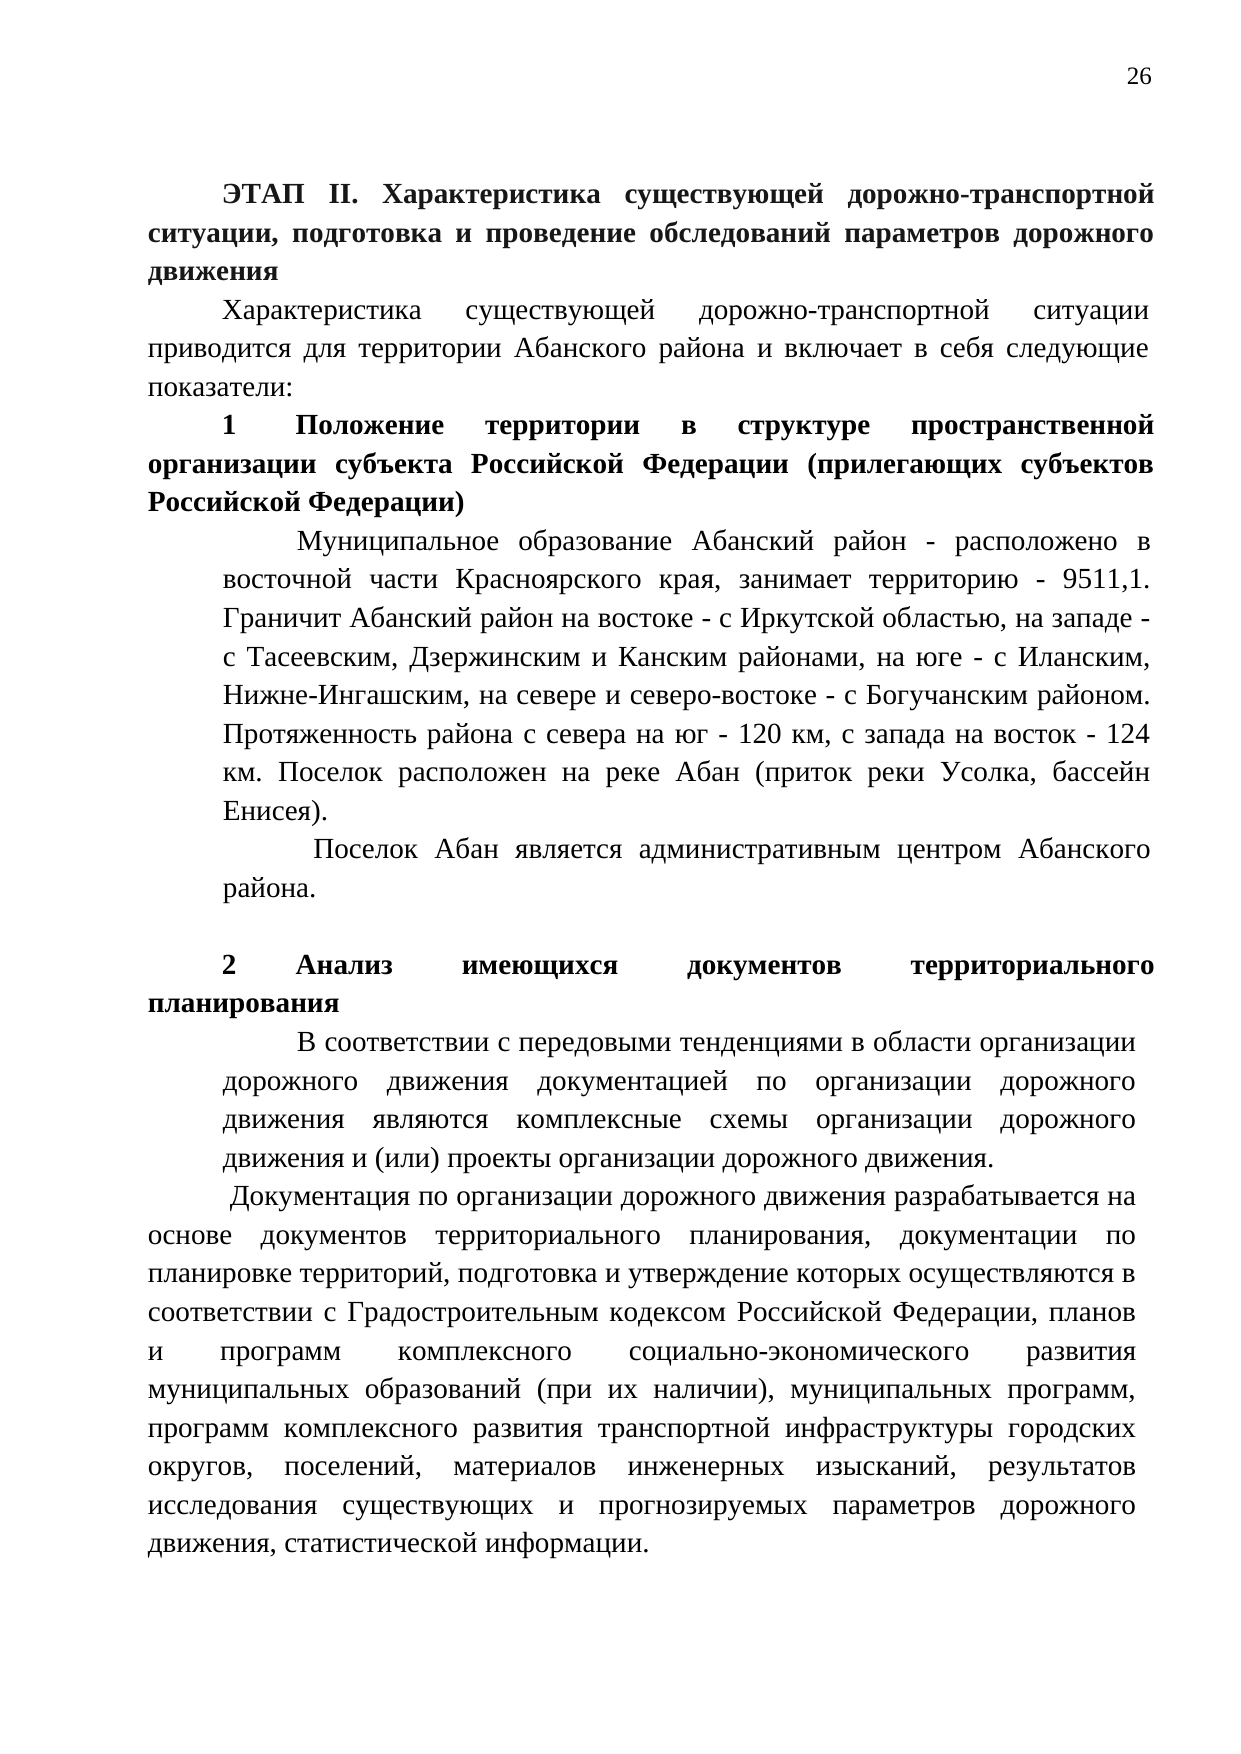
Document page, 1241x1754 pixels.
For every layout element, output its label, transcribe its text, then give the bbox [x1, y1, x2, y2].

list Анализ имеющихся документов территориального планирования [148, 947, 1155, 1019]
text Муниципальное образование Абанский район - расположено в восточной части Красноярского края, занимает территорию - 9511,1. Граничит Абанский район на востоке - с Иркутской областью, на западе - с Тасеевским, Дзержинским и Канским районами, на юге - с Иланским, Нижне-Ингашским, на севере и северо-востоке - с Богучанским районом. Протяженность района с севера на юг - 120 км, с запада на восток - 124 км. Поселок расположен на реке Абан (приток реки Усолка, бассейн Енисея). [223, 523, 1152, 826]
text Поселок Абан является административным центром Абанского района. [223, 831, 1152, 903]
list Положение территории в структуре пространственной организации субъекта Российской Федерации (прилегающих субъектов Российской Федерации) [148, 407, 1155, 518]
list Характеристика существующей дорожно-транспортной ситуации приводится для территории Абанского района и включает в себя следующие показатели: [148, 292, 1149, 402]
text ЭТАП II. Характеристика существующей дорожно-транспортной ситуации, подготовка и проведение обследований параметров дорожного движения [148, 176, 1155, 287]
text Документация по организации дорожного движения разрабатывается на основе документов территориального планирования, документации по планировке территорий, подготовка и утверждение которых осуществляются в соответствии с Градостроительным кодексом Российской Федерации, планов и программ комплексного социально-экономического развития муниципальных образований (при их наличии), муниципальных программ, программ комплексного развития транспортной инфраструктуры городских округов, поселений, материалов инженерных изысканий, результатов исследования существующих и прогнозируемых параметров дорожного движения, статистической информации. [148, 1178, 1137, 1559]
text В соответствии с передовыми тенденциями в области организации дорожного движения документацией по организации дорожного движения являются комплексные схемы организации дорожного движения и (или) проекты организации дорожного движения. [223, 1024, 1137, 1173]
